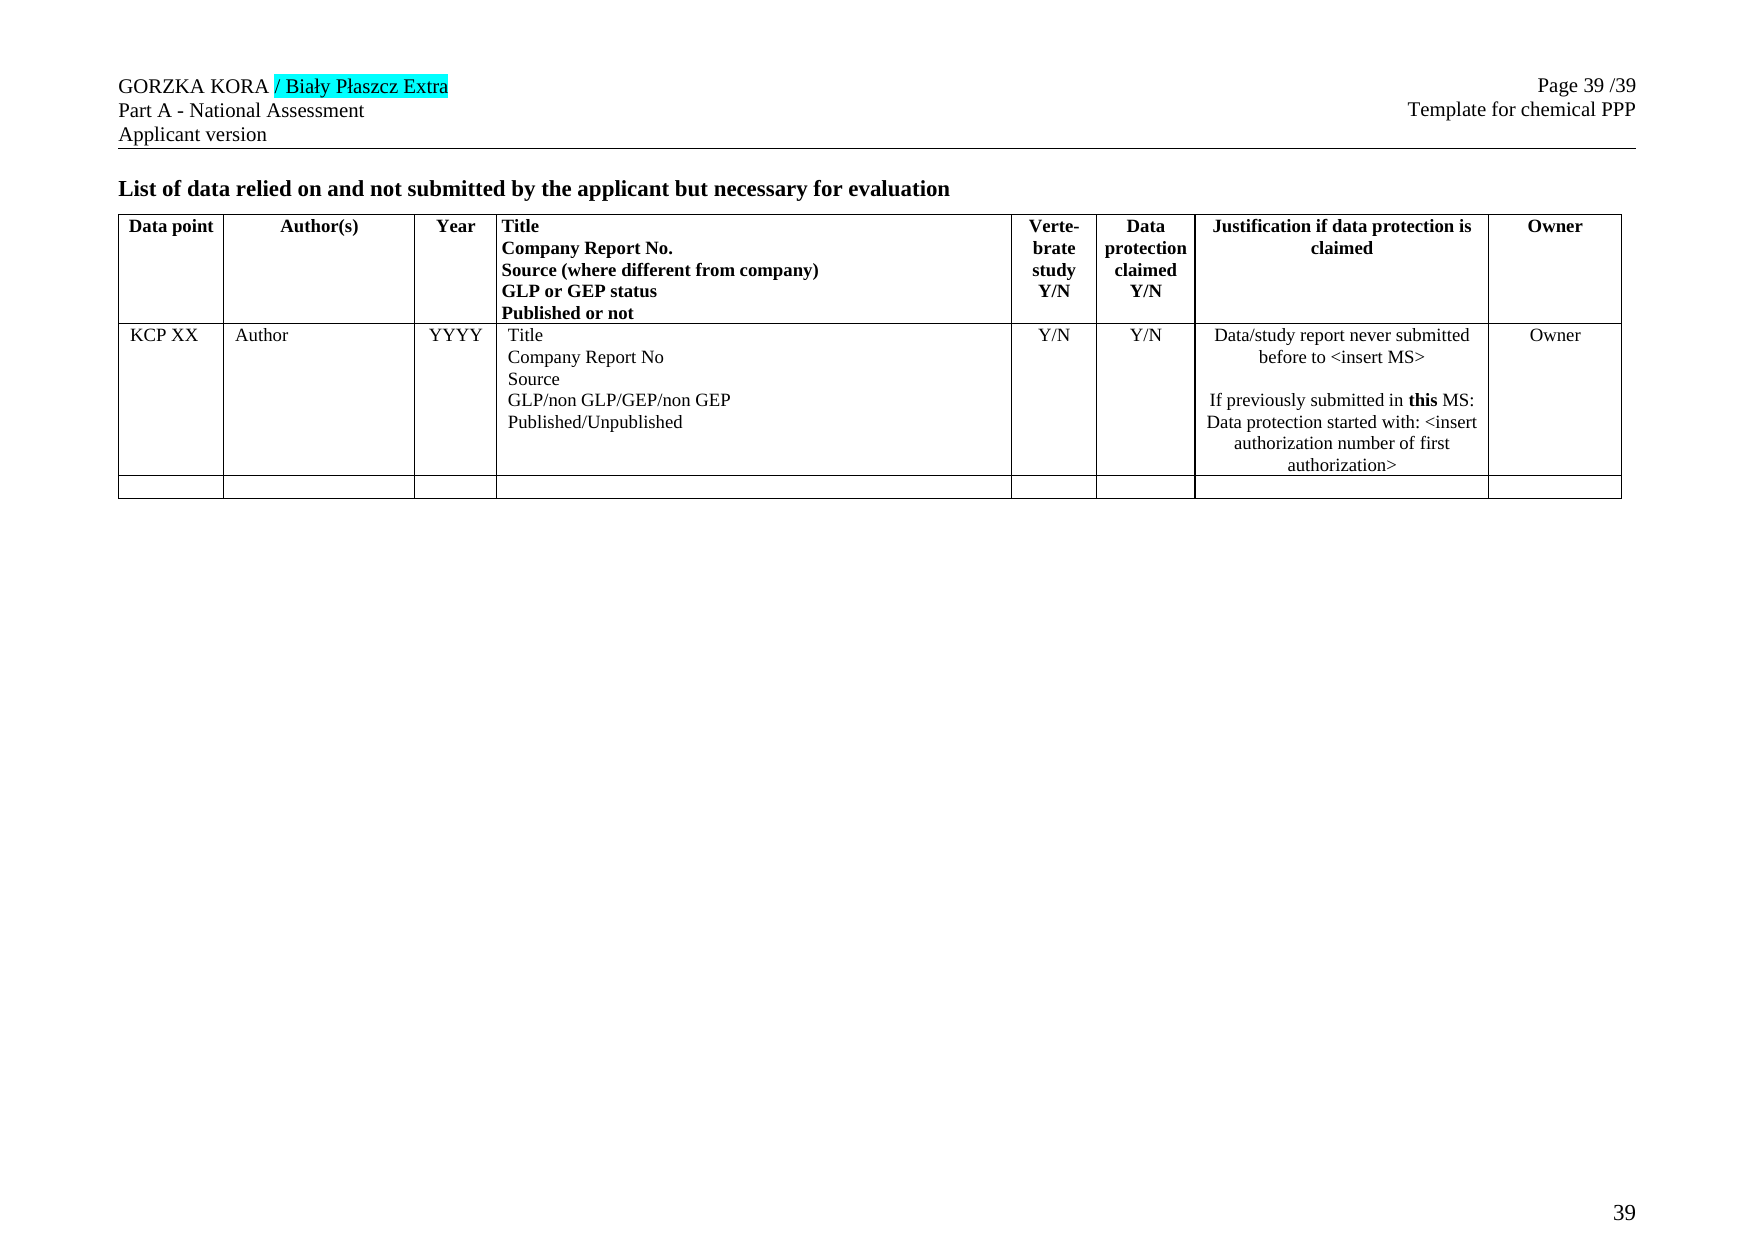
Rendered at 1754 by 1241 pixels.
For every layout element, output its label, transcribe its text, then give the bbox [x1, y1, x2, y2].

table_cell Owner [1489, 324, 1621, 475]
table_cell [1097, 476, 1194, 498]
table_cell [1196, 476, 1488, 498]
table_cell YYYY [415, 324, 496, 475]
table_cell Author [224, 324, 414, 475]
table_cell Data/study report never submitted before to <insert MS> If previously submitted in this MS: Data protection started with: <insert authorization number of first authorization> [1196, 324, 1488, 475]
table_header Justification if data protection is claimed [1196, 215, 1488, 323]
table_cell Y/N [1097, 324, 1194, 475]
table_header Author(s) [224, 215, 414, 323]
table_cell [497, 476, 1011, 498]
table_cell [1489, 476, 1621, 498]
table_cell [224, 476, 414, 498]
table_header Title Company Report No. Source (where different from company) GLP or GEP status Published or not [497, 215, 1011, 323]
table_cell [415, 476, 496, 498]
table_cell [1012, 476, 1096, 498]
table_header Data point [119, 215, 223, 323]
table_header Year [415, 215, 496, 323]
table_header Data protection claimed Y/N [1097, 215, 1194, 323]
table_cell KCP XX [119, 324, 223, 475]
table_header Owner [1489, 215, 1621, 323]
table_cell Title Company Report No Source GLP/non GLP/GEP/non GEP Published/Unpublished [497, 324, 1011, 475]
table_cell Y/N [1012, 324, 1096, 475]
table_cell [119, 476, 223, 498]
text List of data relied on and not submitted by the applicant but necessary for evaluation [118, 176, 1636, 202]
table_header Verte-brate study Y/N [1012, 215, 1096, 323]
